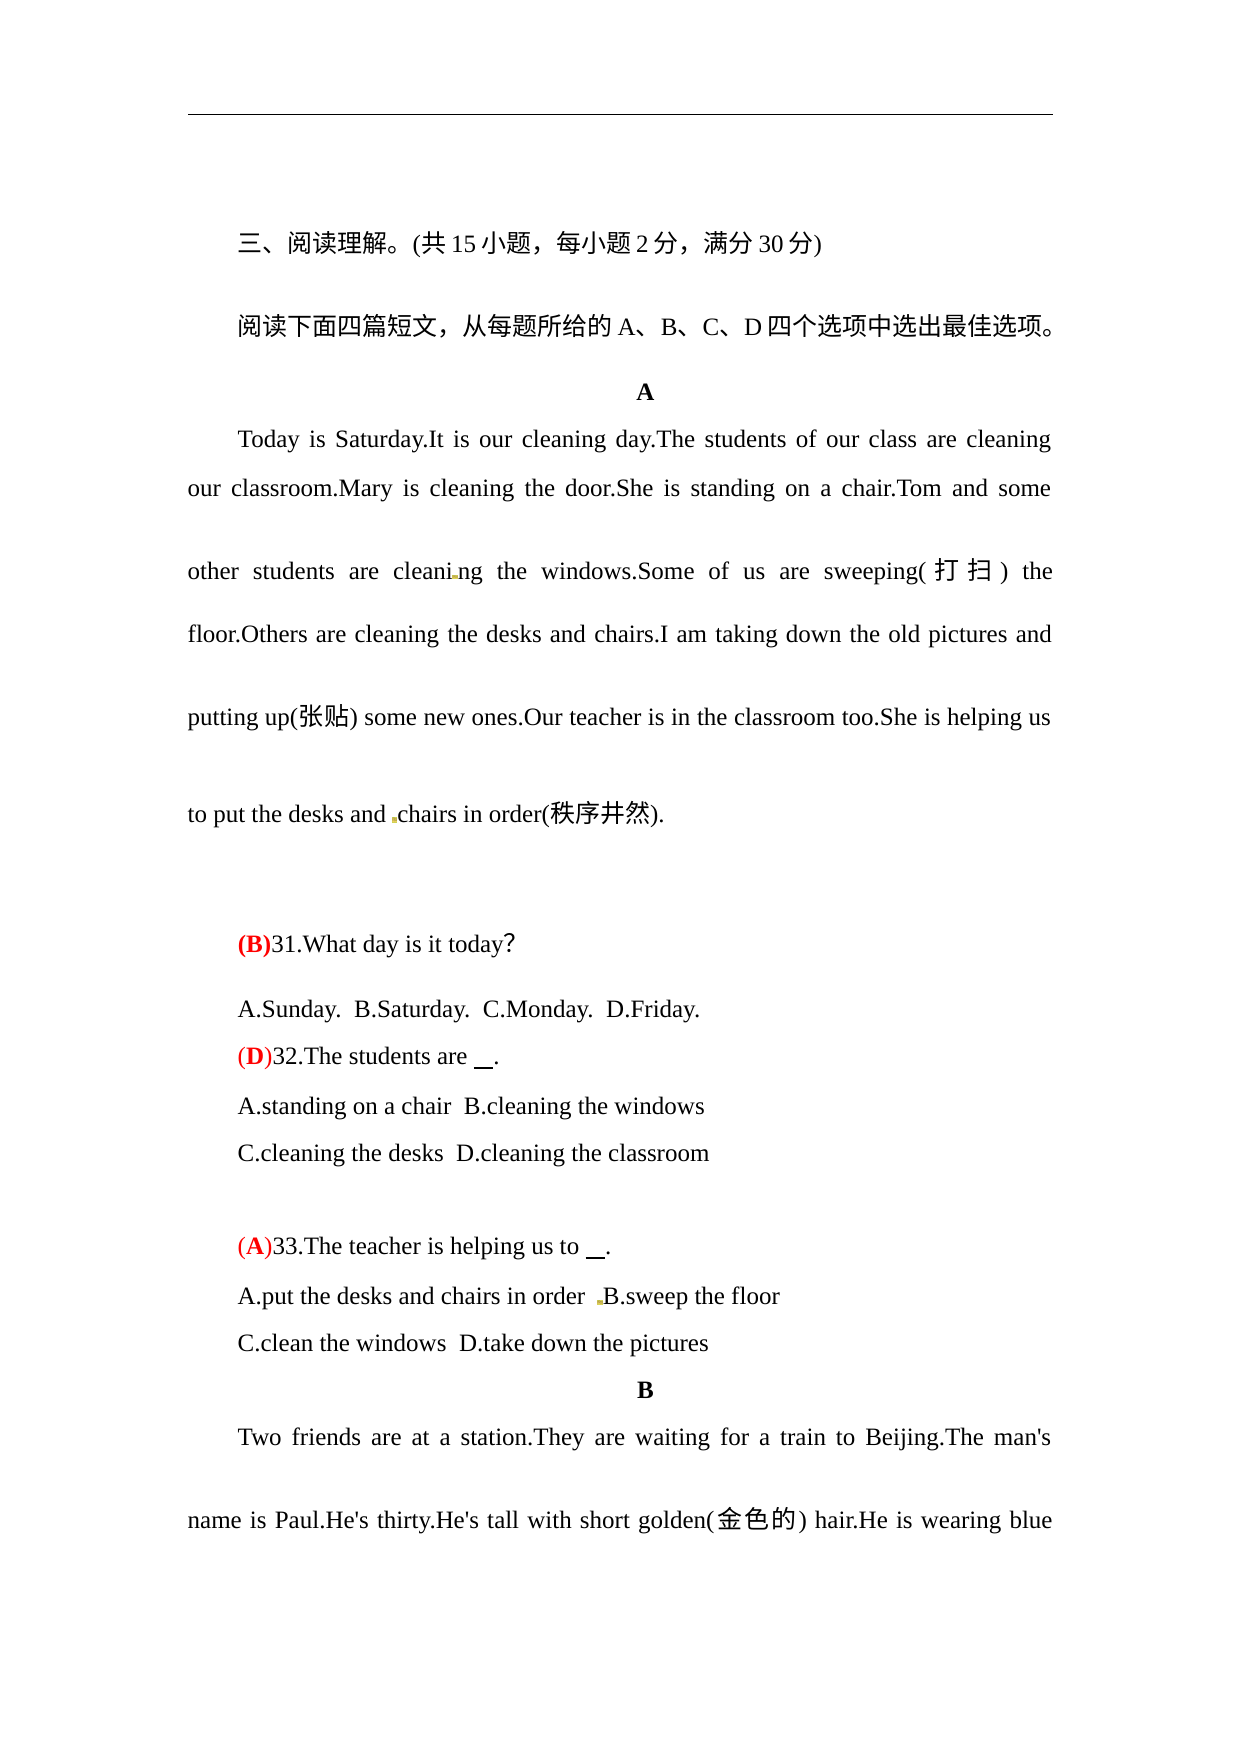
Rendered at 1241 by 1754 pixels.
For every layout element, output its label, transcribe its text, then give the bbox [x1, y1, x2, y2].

text C.clean the windows D.take down the pictures[来源:Zxxk.Com] [187, 1326, 1053, 1358]
text C.cleaning the desks D.cleaning the classroom [187, 1136, 1053, 1168]
text (A)33.The teacher is helping us to . [187, 1229, 1053, 1262]
text A.standing on a chair B.cleaning the windows [187, 1089, 1053, 1121]
text (D)32.The students are . [187, 1039, 1053, 1072]
text (B)31.What day is it today？ [187, 909, 1053, 974]
text A.put the desks and chairs in order B.sweep the floor [187, 1279, 1053, 1312]
text A [187, 375, 1053, 408]
text 三、阅读理解。(共15小题，每小题2分，满分30分) [187, 209, 1053, 274]
text B [187, 1373, 1053, 1405]
text 阅读下面四篇短文，从每题所给的A、B、C、D四个选项中选出最佳选项。 [187, 292, 1053, 357]
text A.Sunday. B.Saturday. C.Monday. D.Friday. [187, 993, 1053, 1025]
text Today is Saturday.It is our cleaning day.The students of our class are cleaning our classroom.Mary is cleaning the door.She is standing on a chair.Tom and some other students are cleaning the windows.Some of us are sweeping(打扫) the floor.Others are cleaning the desks and chairs.I am taking down the old pictures and putting up(张贴) some new ones.Our teacher is in the classroom too.She is helping us to put the desks and chairs in order(秩序井然). [187, 422, 1053, 844]
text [187, 1420, 1053, 1550]
